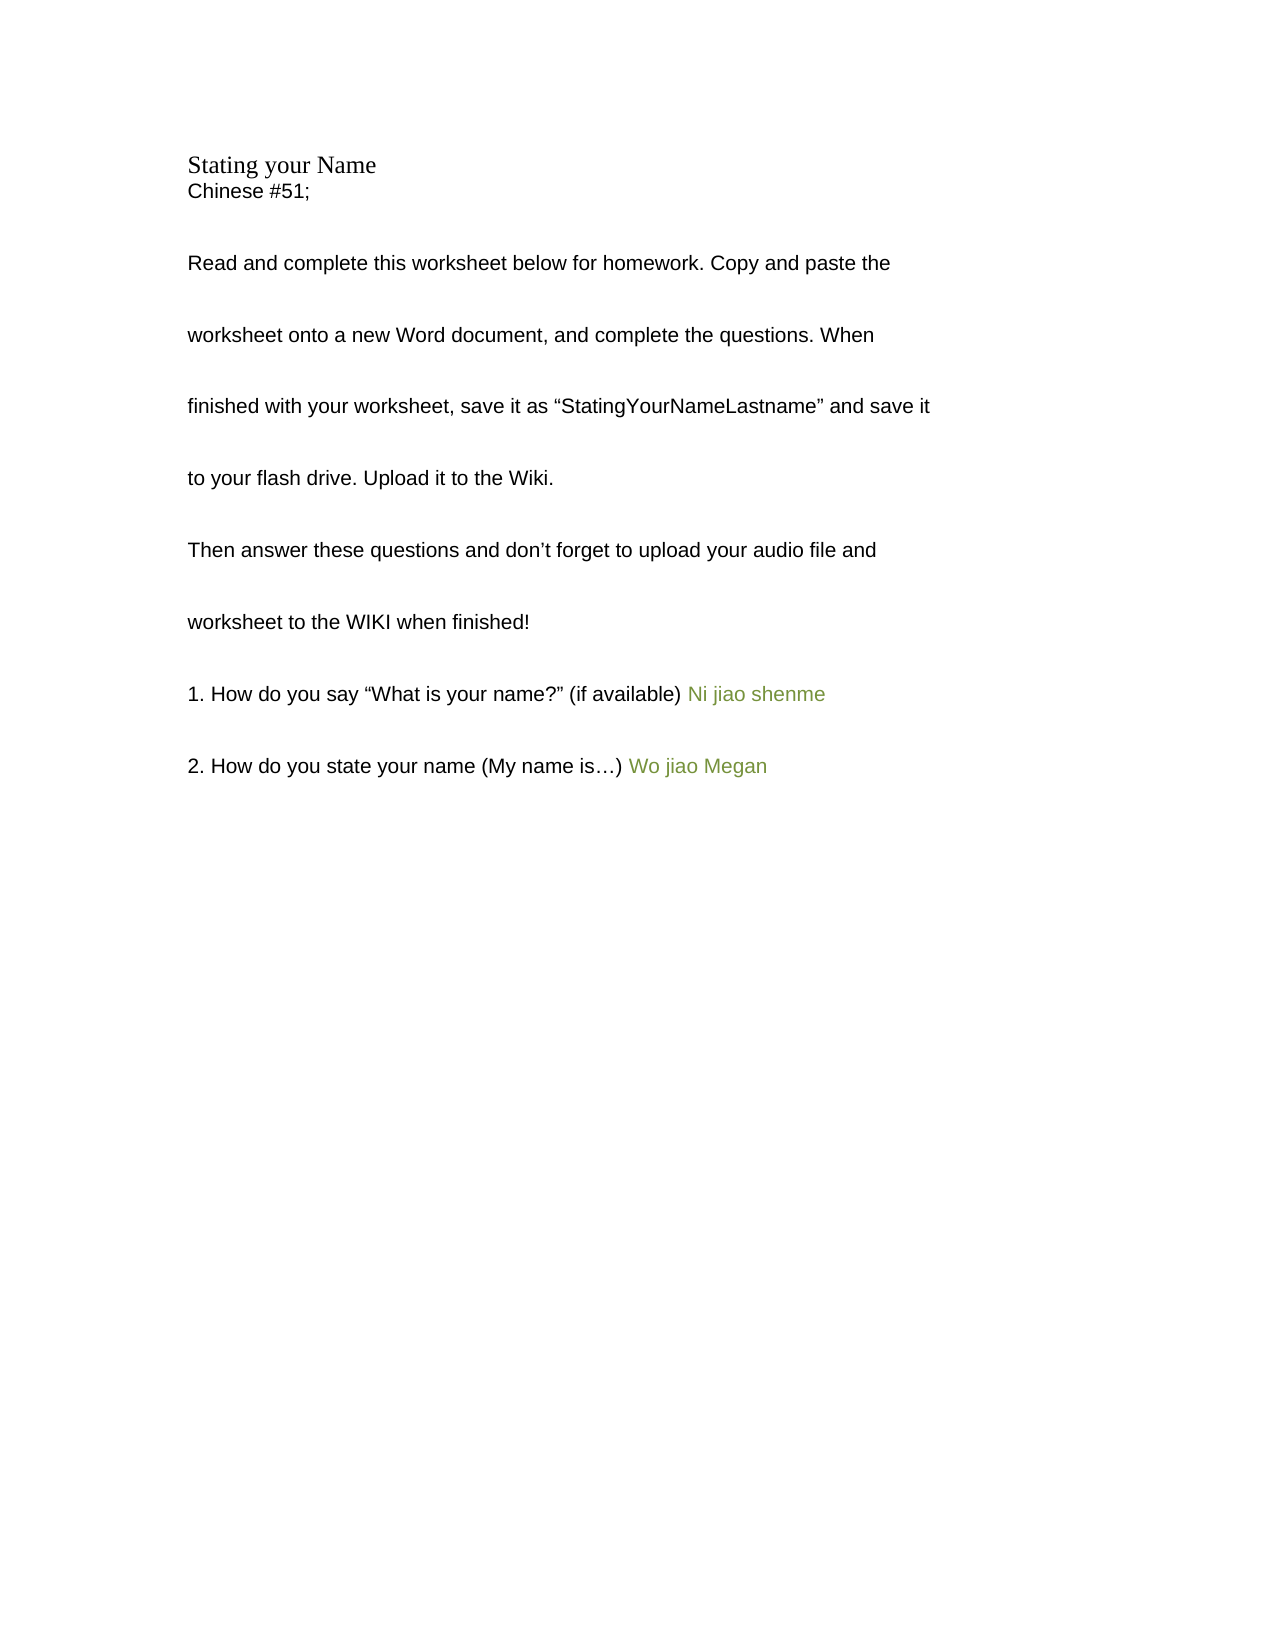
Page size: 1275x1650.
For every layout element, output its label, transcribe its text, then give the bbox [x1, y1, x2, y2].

text Stating your Name Chinese #51; Read and complete this worksheet below for homework. Copy and paste the worksheet onto a new Word document, and complete the questions. When finished with your worksheet, save it as “StatingYourNameLastname” and save it to your flash drive. Upload it to the Wiki. Then answer these questions and don’t forget to upload your audio file and worksheet to the WIKI when finished! 1. How do you say “What is your name?” (if available) Ni jiao shenme 2. How do you state your name (My name is…) Wo jiao Megan [187, 150, 1087, 778]
